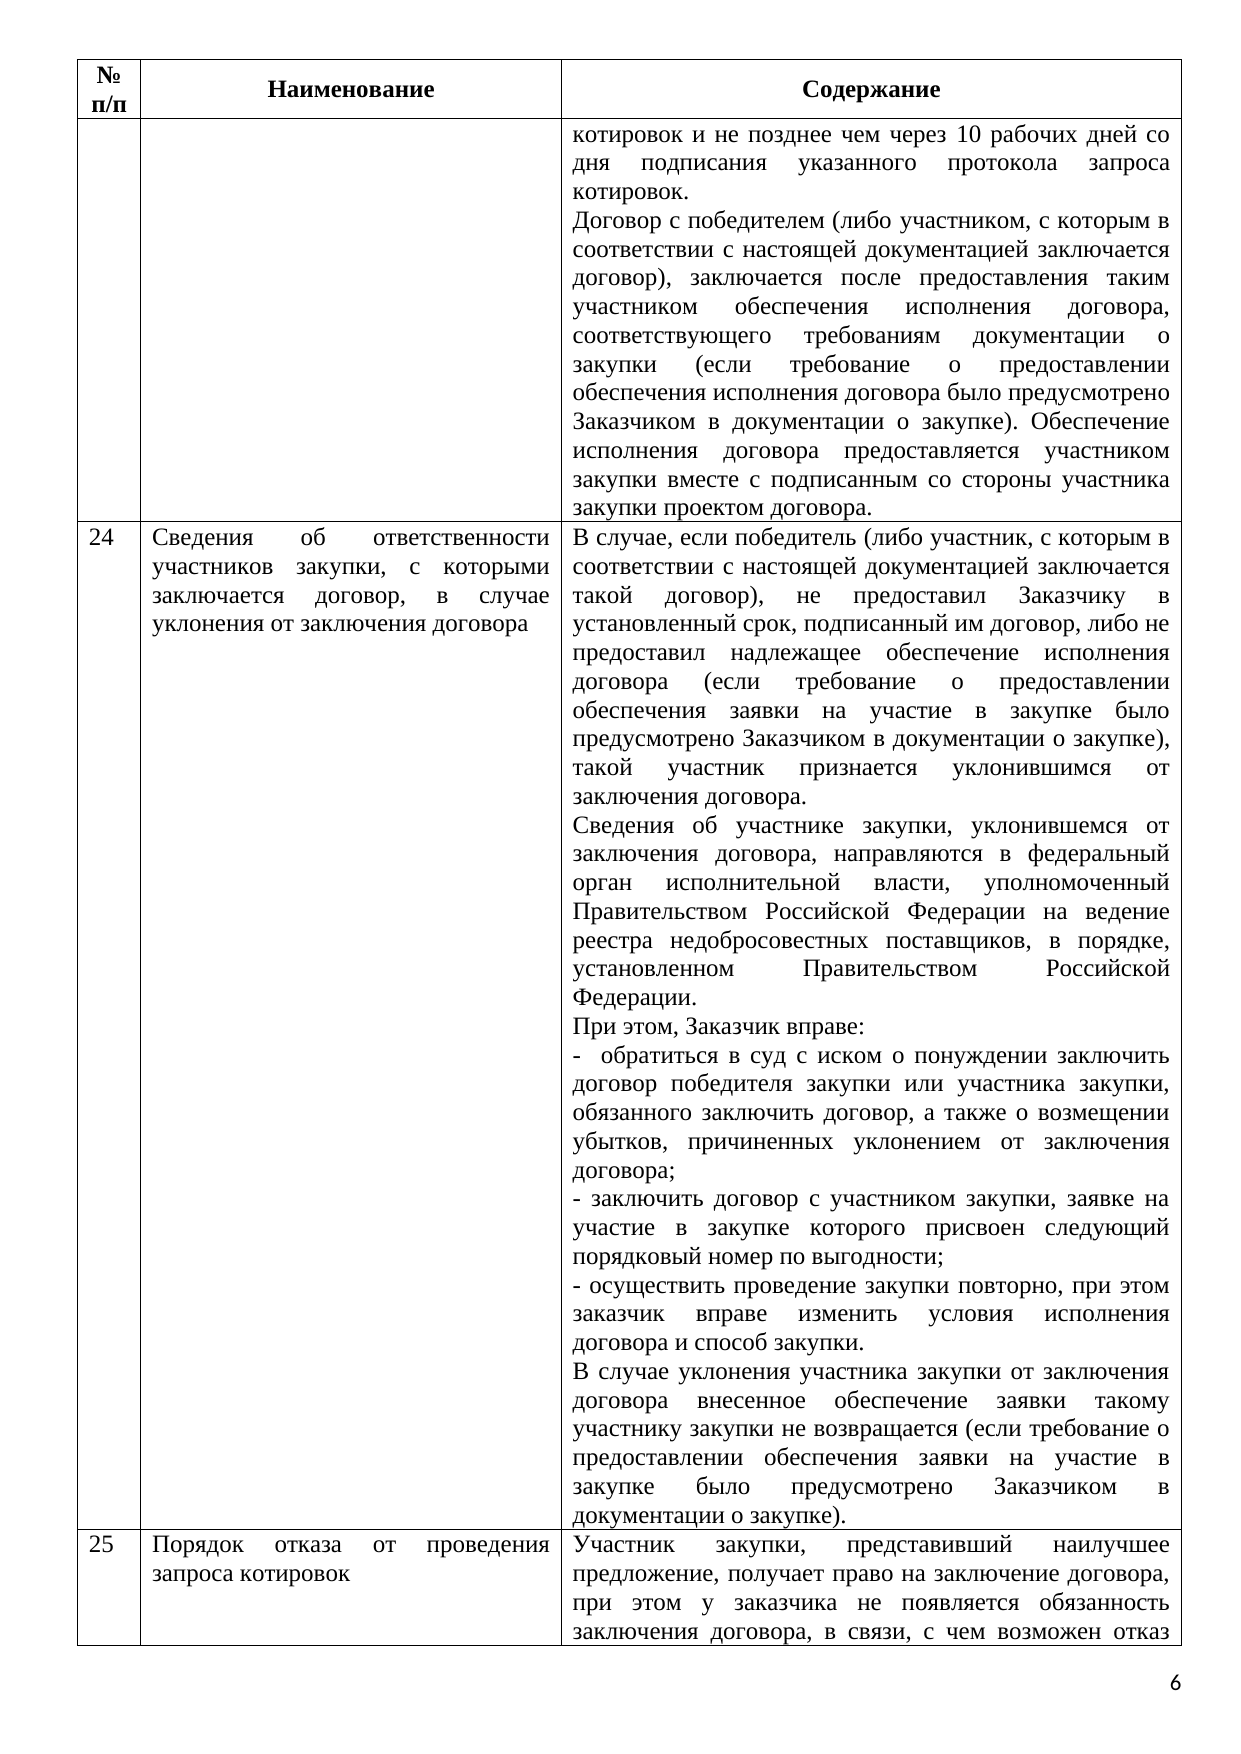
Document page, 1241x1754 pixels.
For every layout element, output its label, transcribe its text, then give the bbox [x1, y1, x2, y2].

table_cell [141, 119, 561, 521]
table_header Наименование [141, 60, 561, 118]
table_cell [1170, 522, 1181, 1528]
table_cell 23 [78, 119, 140, 521]
table_cell Сведения об ответственности участников закупки, с которыми заключается договор, в случае уклонения от заключения договора [141, 522, 561, 1528]
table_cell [141, 1530, 561, 1644]
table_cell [562, 119, 1181, 521]
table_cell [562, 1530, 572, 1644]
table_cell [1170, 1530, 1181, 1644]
table_cell 24 [78, 522, 140, 1528]
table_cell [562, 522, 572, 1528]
table_cell 25 [78, 1530, 140, 1644]
table_header Содержание [562, 60, 1181, 118]
